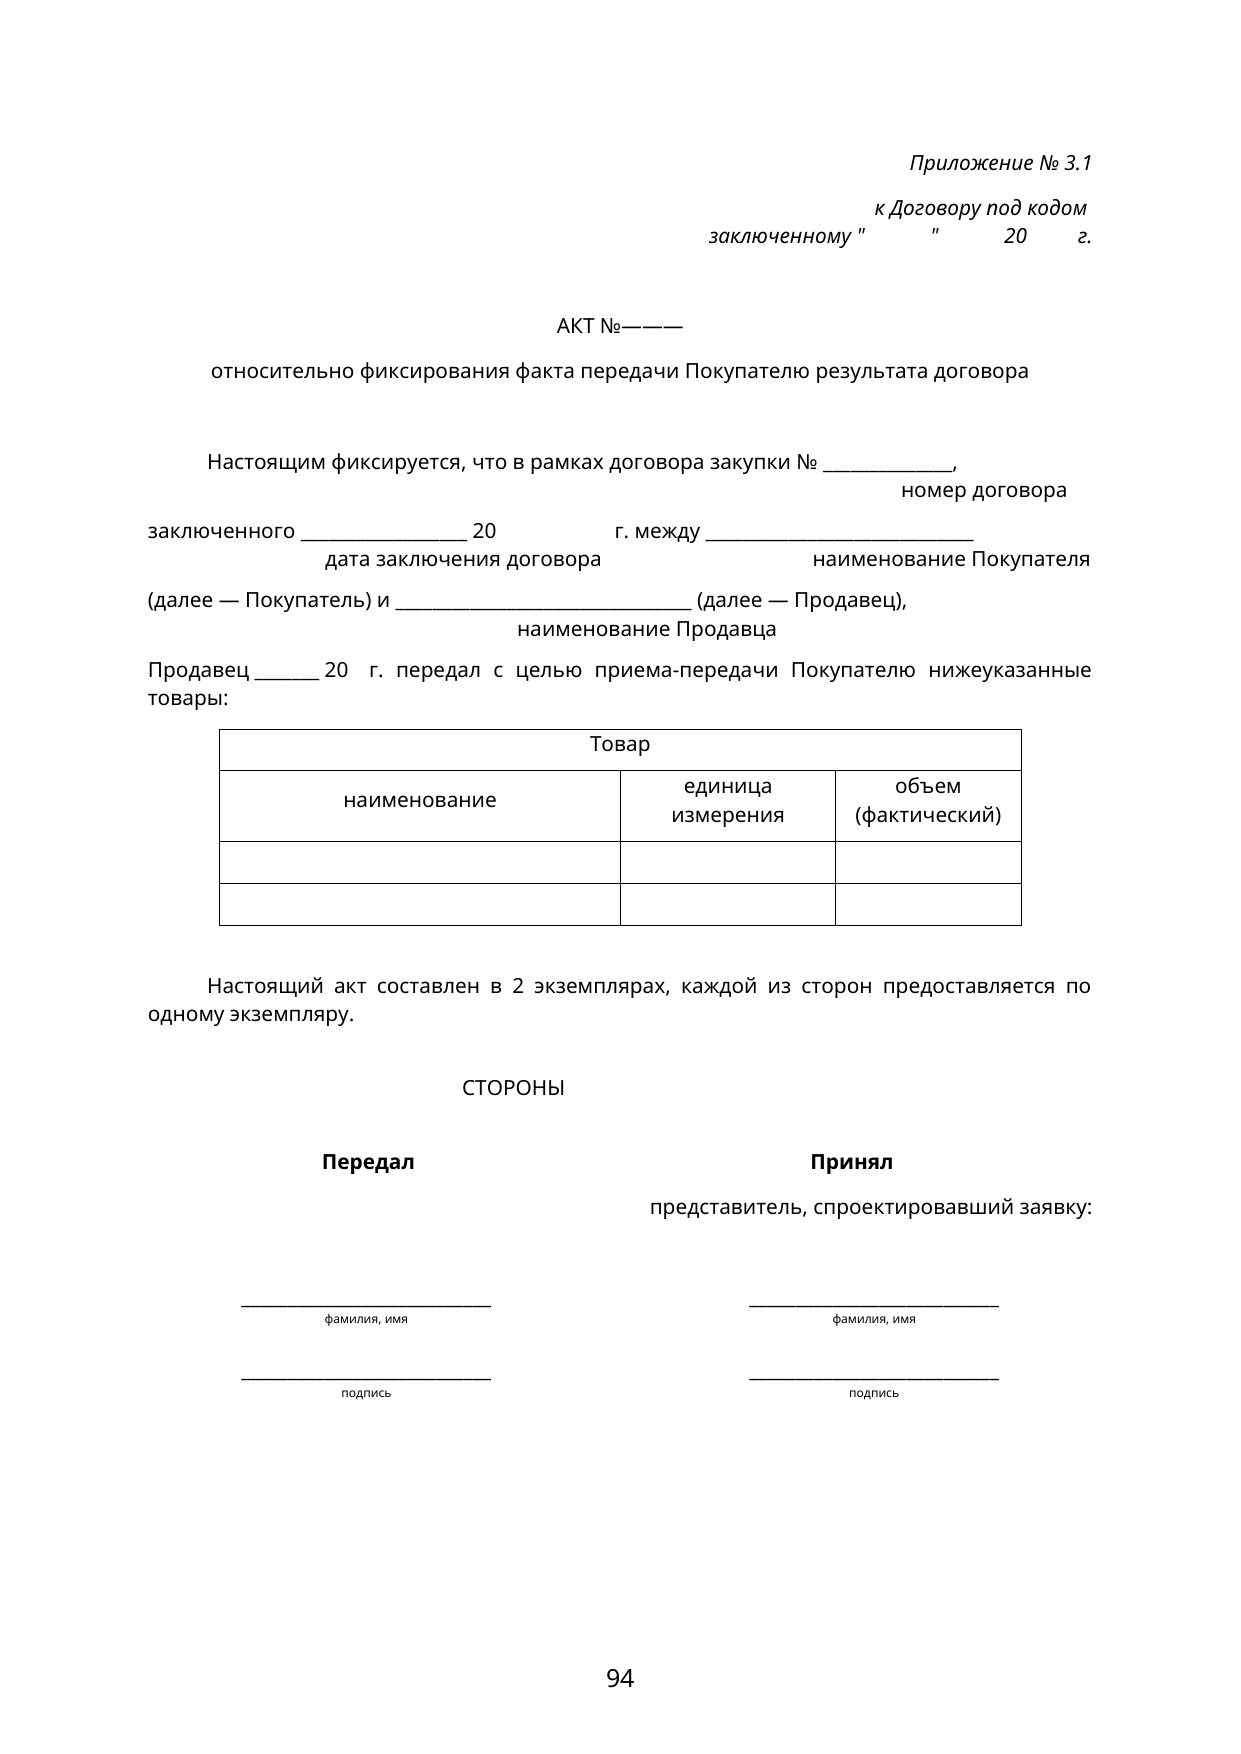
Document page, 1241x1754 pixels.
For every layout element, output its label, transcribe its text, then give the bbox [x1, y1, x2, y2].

table_header ___________________________ фамилия, имя [112, 1282, 620, 1356]
table_cell наименование [220, 771, 620, 841]
text АКТ №——— [148, 311, 1092, 340]
text Настоящим фиксируется, что в рамках договора закупки № ______________, [148, 447, 1092, 475]
table_cell [836, 842, 1021, 883]
table_cell ___________________________ подпись [620, 1356, 1128, 1429]
table_cell [220, 884, 620, 925]
table_cell [836, 884, 1021, 925]
table_cell объем (фактический) [836, 771, 1021, 841]
text представитель, спроектировавший заявку: [148, 1192, 1092, 1220]
text Настоящий акт составлен в 2 экземплярах, каждой из сторон предоставляется по одному экземпляру. [148, 971, 1092, 1028]
text номер договора [901, 475, 1092, 504]
table_cell ___________________________ подпись [112, 1356, 620, 1429]
text наименование Продавца [517, 614, 1130, 642]
text относительно фиксирования факта передачи Покупателю результата договора [148, 357, 1092, 385]
table_cell единица измерения [621, 771, 835, 841]
text Продавец _______ 20 г. передал с целью приема-передачи Покупателю нижеуказанные товары: [148, 655, 1092, 712]
table_cell [220, 842, 620, 883]
text к Договору под кодом заключенному " " 20 г. [148, 193, 1092, 250]
table_header Товар [220, 730, 1021, 770]
table_header Передал [136, 1147, 600, 1192]
text СТОРОНЫ [148, 1073, 1092, 1102]
table_cell [621, 842, 835, 883]
text (далее — Покупатель) и ________________________________ (далее — Продавец), [148, 586, 1093, 614]
text заключенного __________________ 20 г. между _____________________________ [148, 516, 1092, 544]
table_header Принял [600, 1147, 1104, 1192]
table_cell [621, 884, 835, 925]
text Приложение № 3.1 [148, 148, 1092, 176]
table_header ___________________________ фамилия, имя [620, 1282, 1128, 1356]
text дата заключения договора наименование Покупателя [325, 544, 1130, 573]
